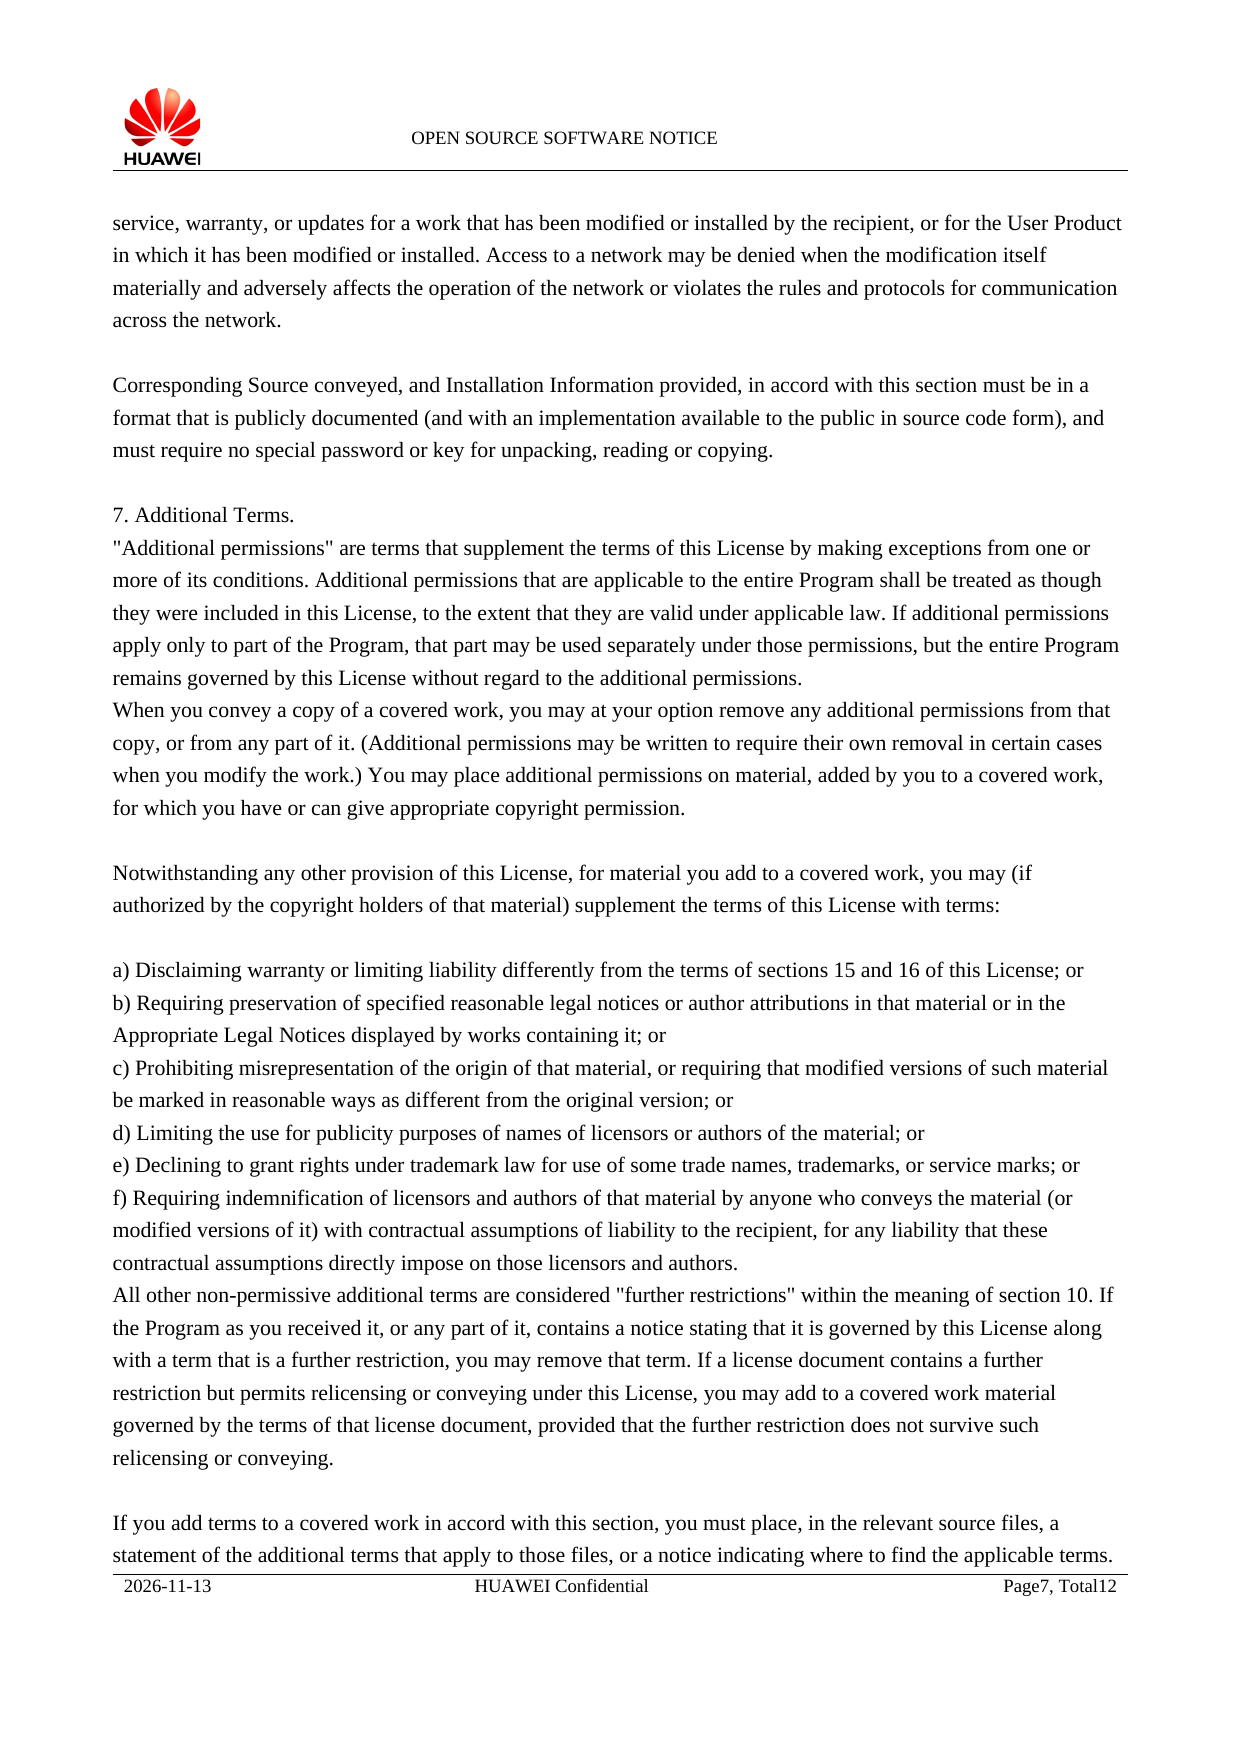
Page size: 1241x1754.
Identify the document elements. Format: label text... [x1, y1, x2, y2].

picture [124, 88, 201, 165]
